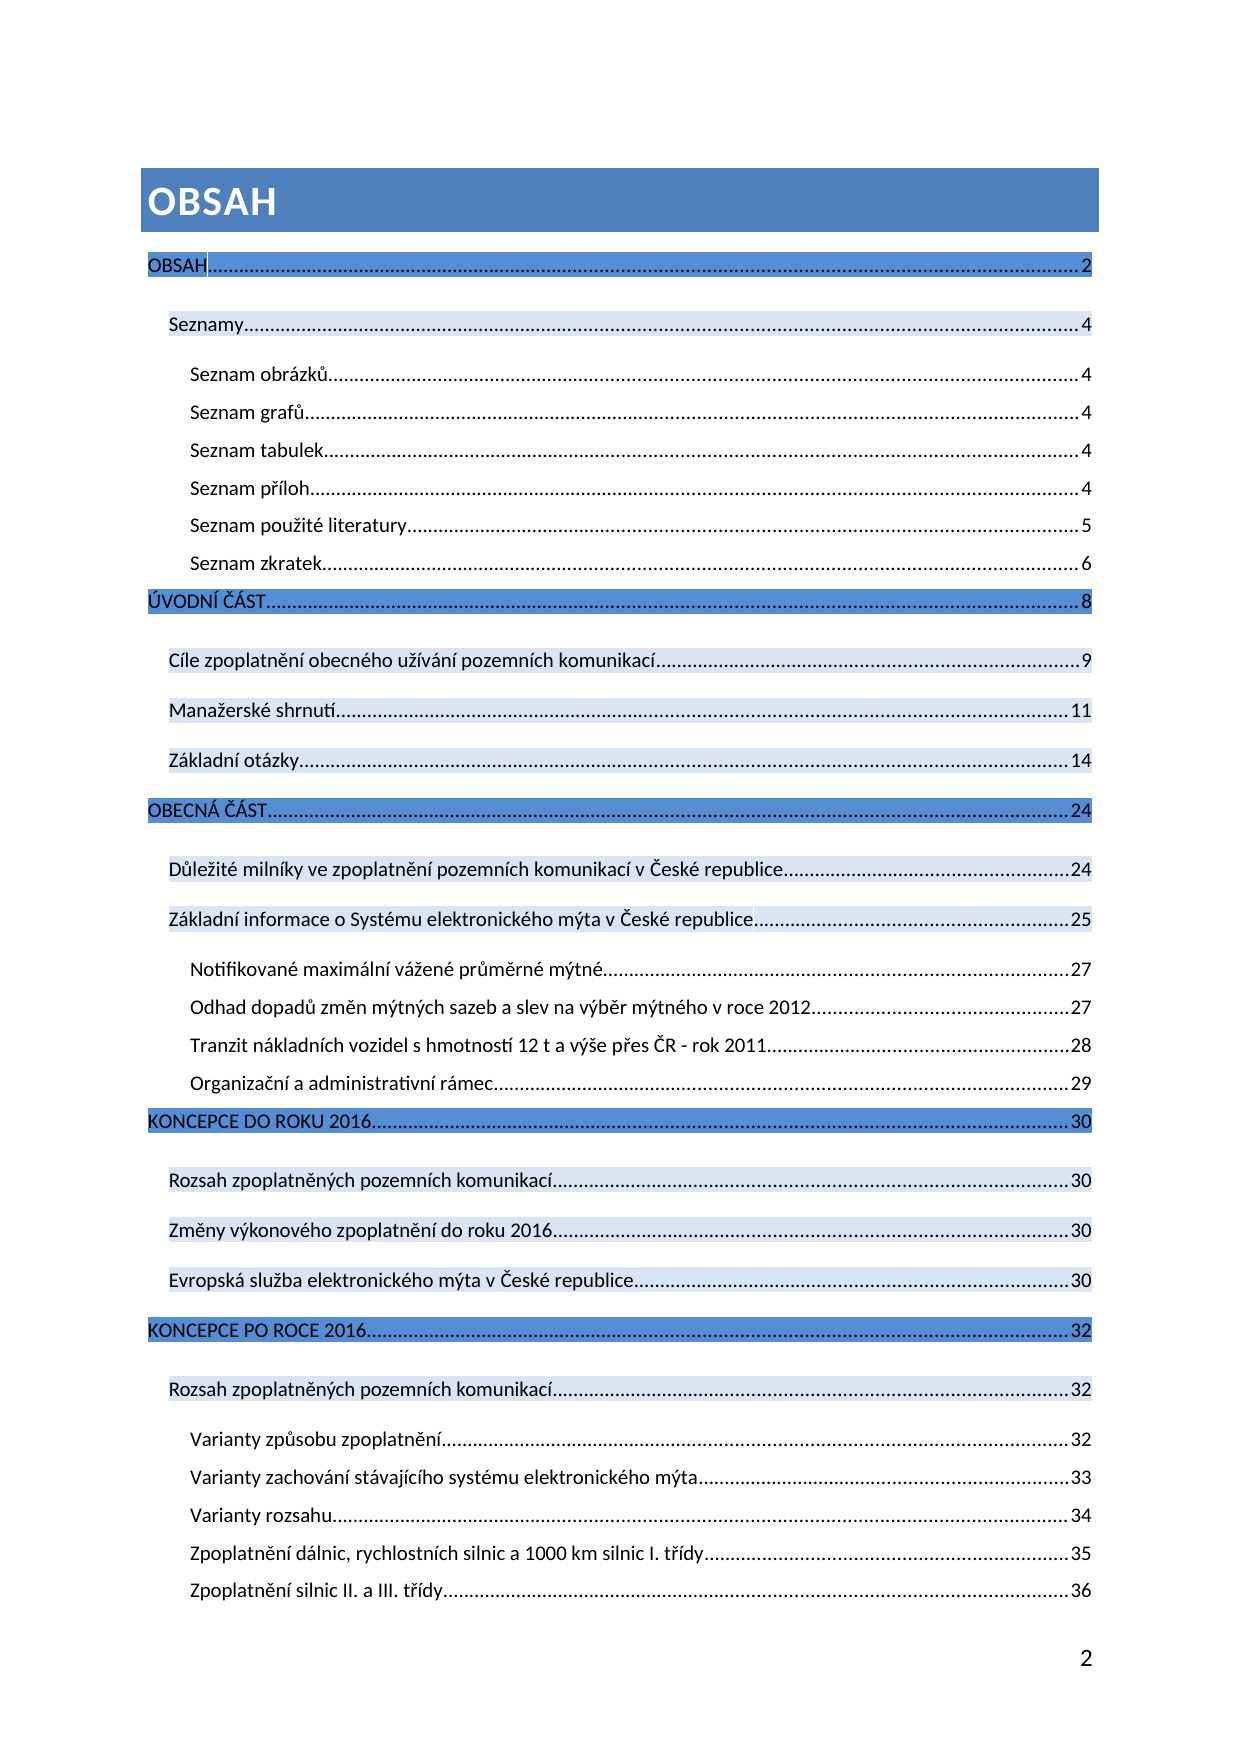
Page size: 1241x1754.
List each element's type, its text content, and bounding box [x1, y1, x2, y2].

text Tranzit nákladních vozidel s hmotností 12 t a výše přes ČR - rok 2011 28 [190, 1032, 1092, 1058]
text Seznam obrázků 4 [190, 361, 1092, 386]
text Organizační a administrativní rámec 29 [190, 1070, 1092, 1096]
text Seznam tabulek 4 [190, 437, 1092, 462]
text Notifikované maximální vážené průměrné mýtné 27 [190, 956, 1092, 982]
text Seznam zkratek 6 [190, 551, 1092, 576]
text Varianty způsobu zpoplatnění 32 [190, 1426, 1092, 1451]
text Odhad dopadů změn mýtných sazeb a slev na výběr mýtného v roce 2012 27 [190, 994, 1092, 1020]
text Seznam příloh 4 [190, 475, 1092, 500]
subtitle OBSAH [148, 175, 1092, 226]
text Seznam grafů 4 [190, 399, 1092, 424]
text Seznam použité literatury 5 [190, 513, 1092, 538]
text Zpoplatnění dálnic, rychlostních silnic a 1000 km silnic I. třídy 35 [190, 1540, 1092, 1565]
text Varianty rozsahu 34 [190, 1502, 1092, 1527]
text Varianty zachování stávajícího systému elektronického mýta 33 [190, 1464, 1092, 1489]
text Zpoplatnění silnic II. a III. třídy 36 [190, 1578, 1092, 1603]
